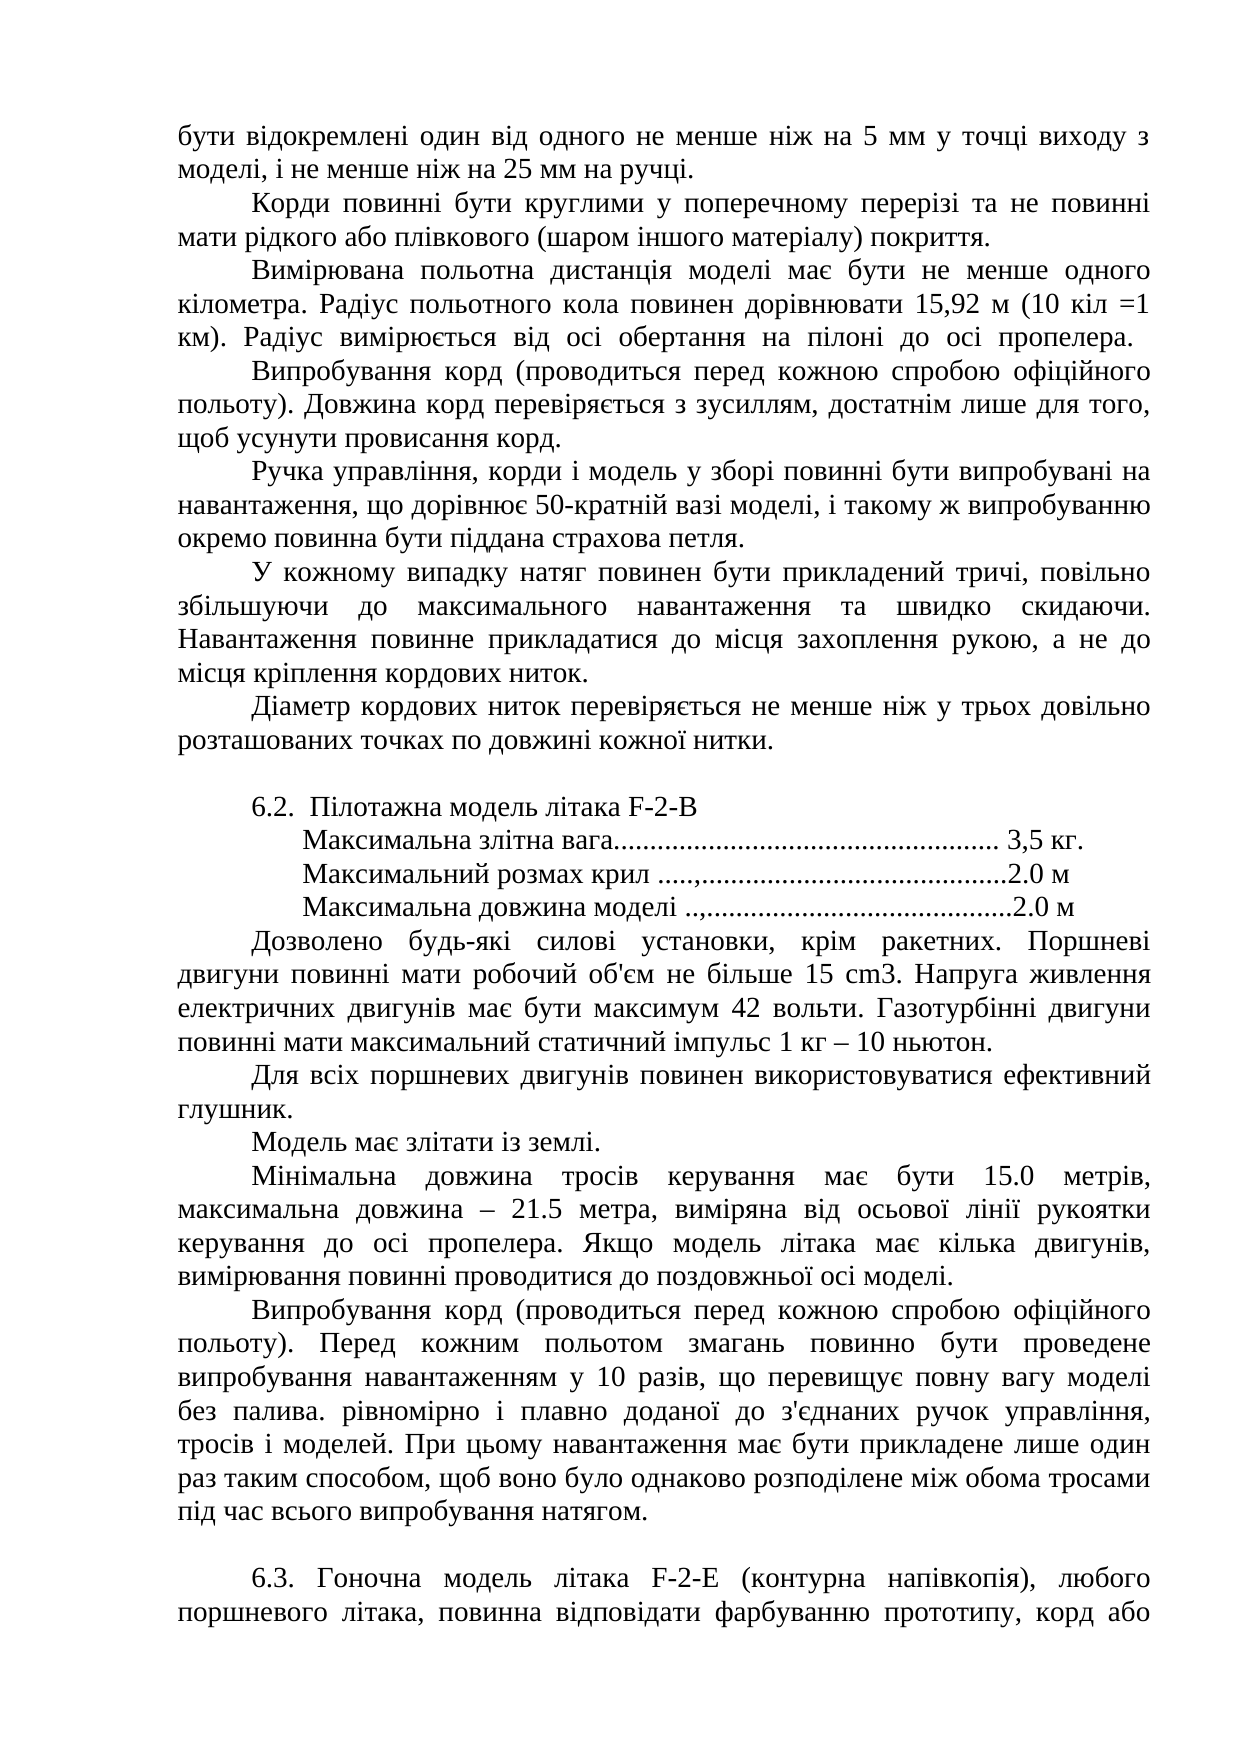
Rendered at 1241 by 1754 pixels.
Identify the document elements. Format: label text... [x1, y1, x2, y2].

text У кожному випадку натяг повинен бути прикладений тричі, повільно збільшуючи до максимального навантаження та швидко скидаючи. Навантаження повинне прикладатися до місця захоплення рукою, а не до місця кріплення кордових ниток. [177, 554, 1152, 688]
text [177, 1560, 1152, 1627]
text Максимальна довжина моделі ..,..........................................2.0 м [177, 889, 1152, 923]
text Випробування корд (проводиться перед кожною спробою офіційного польоту). Перед кожним польотом змагань повинно бути проведене випробування навантаженням у 10 разів, що перевищує повну вагу моделі без палива. рівномірно і плавно доданої до з'єднаних ручок управління, тросів і моделей. При цьому навантаження має бути прикладене лише один раз таким способом, щоб воно було однаково розподілене між обома тросами під час всього випробування натягом. [177, 1292, 1152, 1527]
text Модель має злітати із землі. [177, 1124, 1152, 1158]
text Вимірювана польотна дистанція моделі має бути не менше одного кілометра. Радіус польотного кола повинен дорівнювати 15,92 м (10 кіл =1 км). Радіус вимірюється від осі обертання на пілоні до осі пропелера. Випробування корд (проводиться перед кожною спробою офіційного польоту). Довжина корд перевіряється з зусиллям, достатнім лише для того, щоб усунути провисання корд. [177, 252, 1152, 453]
text Корди повинні бути круглими у поперечному перерізі та не повинні мати рідкого або плівкового (шаром іншого матеріалу) покриття. [177, 185, 1152, 252]
text Дозволено будь-які силові установки, крім ракетних. Поршневі двигуни повинні мати робочий об'єм не більше 15 cm3. Напруга живлення електричних двигунів має бути максимум 42 вольти. Газотурбінні двигуни повинні мати максимальний статичний імпульс 1 кг – 10 ньютон. [177, 923, 1152, 1057]
text Ручка управління, корди і модель у зборі повинні бути випробувані на навантаження, що дорівнює 50-кратній вазі моделі, і такому ж випробуванню окремо повинна бути піддана страхова петля. [177, 453, 1152, 554]
text Діаметр кордових ниток перевіряється не менше ніж у трьох довільно розташованих точках по довжині кожної нитки. [177, 688, 1152, 755]
text Максимальний розмах крил .....,..........................................2.0 м [177, 856, 1152, 889]
text Для всіх поршневих двигунів повинен використовуватися ефективний глушник. [177, 1057, 1152, 1124]
text Мінімальна довжина тросів керування має бути 15.0 метрів, максимальна довжина – 21.5 метра, виміряна від осьової лінії рукоятки керування до осі пропелера. Якщо модель літака має кілька двигунів, вимірювання повинні проводитися до поздовжньої осі моделі. [177, 1158, 1152, 1292]
text 6.2. Пілотажна модель літака F-2-В [177, 789, 1152, 822]
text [177, 118, 1152, 185]
text Максимальна злітна вага..................................................... 3,5 кг. [177, 822, 1152, 856]
